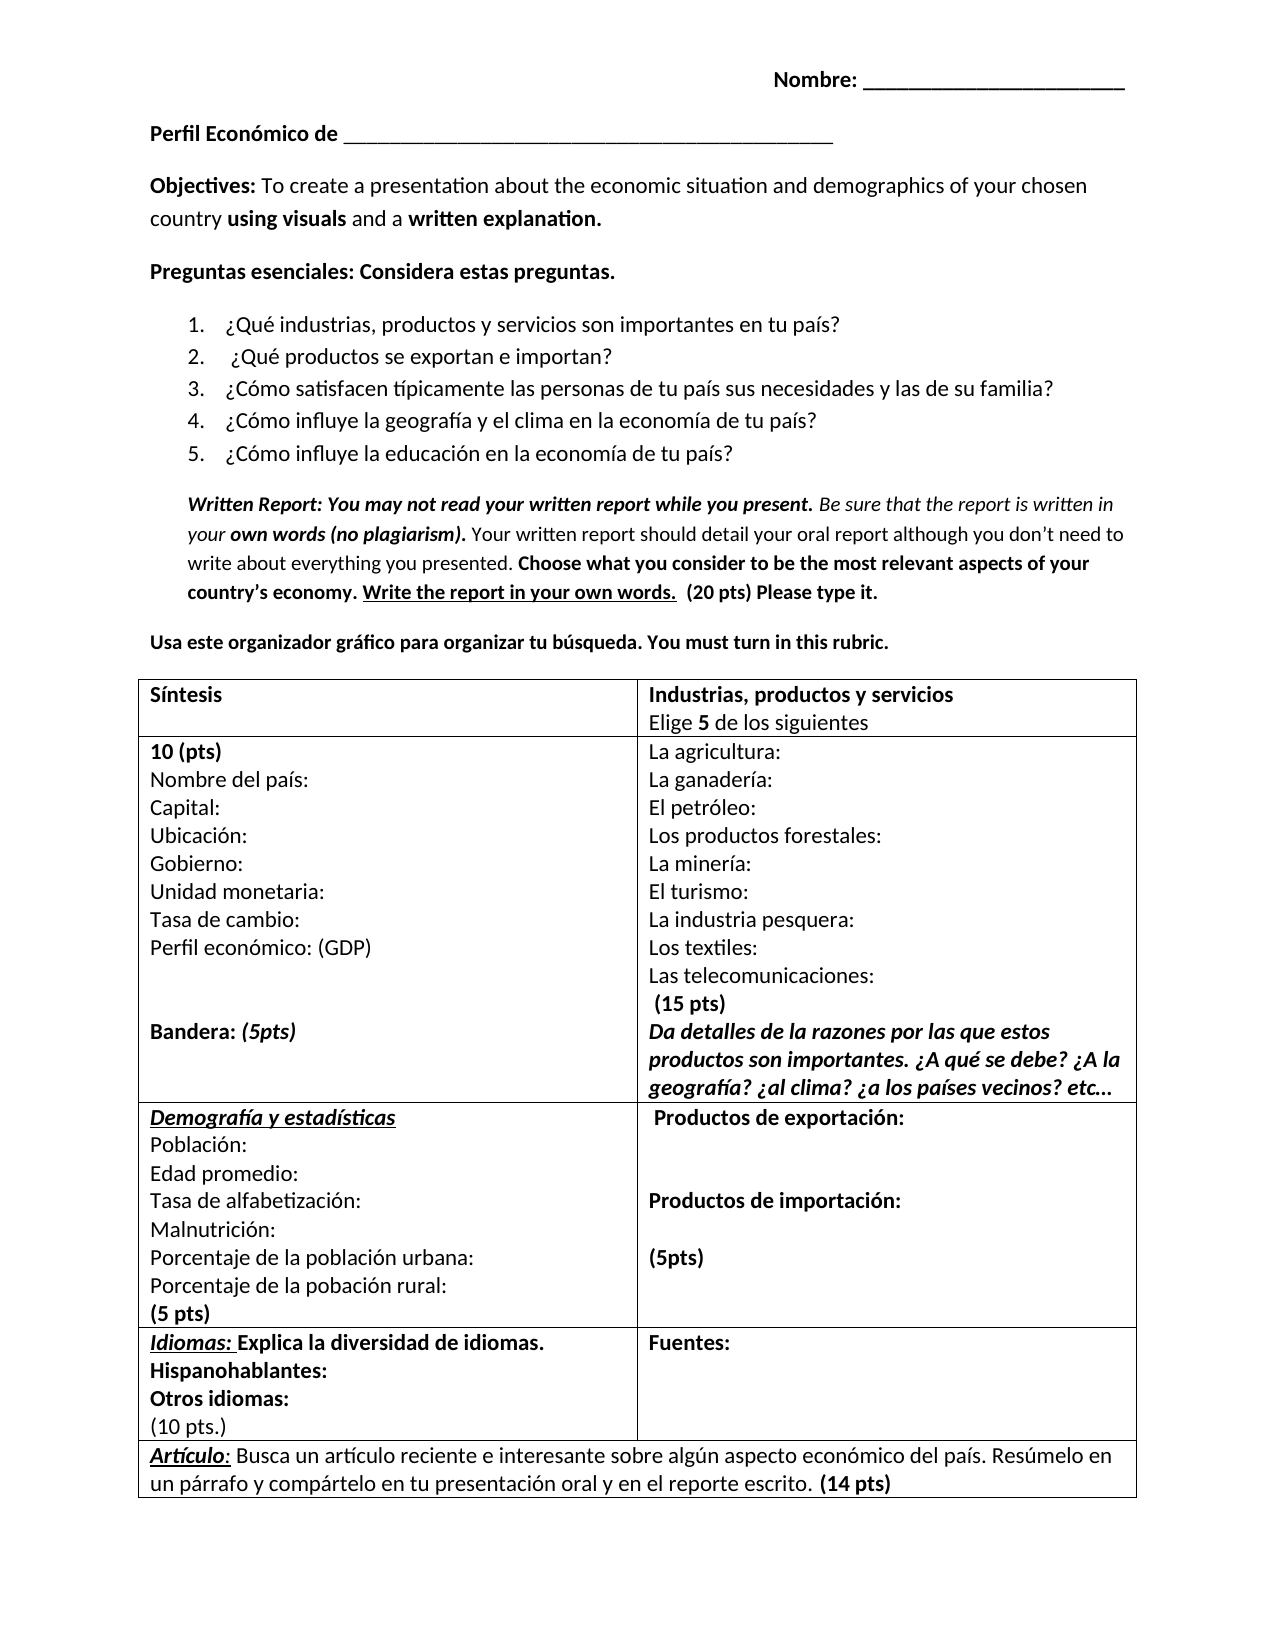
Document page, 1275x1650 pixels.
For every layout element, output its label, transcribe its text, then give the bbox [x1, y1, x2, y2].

table_cell Artículo: Busca un artículo reciente e interesante sobre algún aspecto económico del país. Resúmelo en un párrafo y compártelo en tu presentación oral y en el reporte escrito. (14 pts) [139, 1441, 1136, 1497]
table_cell Fuentes: [638, 1328, 1136, 1440]
table_header Síntesis [139, 680, 637, 736]
list ¿Qué industrias, productos y servicios son importantes en tu país? [187, 310, 1125, 338]
list ¿Cómo influye la geografía y el clima en la economía de tu país? [187, 406, 1125, 434]
table_cell Productos de exportación: Productos de importación: (5pts) [638, 1103, 1136, 1327]
table_header Industrias, productos y servicios Elige 5 de los siguientes [638, 680, 1136, 736]
list ¿Qué productos se exportan e importan? [187, 342, 1125, 370]
text Nombre: _______________________ [150, 66, 1125, 94]
table_cell Idiomas: Explica la diversidad de idiomas. Hispanohablantes: Otros idiomas: (10 pts.) [139, 1328, 637, 1440]
table_cell 10 (pts) Nombre del país: Capital: Ubicación: Gobierno: Unidad monetaria: Tasa de cambio: Perfil económico: (GDP) Bandera: (5pts) [139, 737, 637, 1102]
text Perfil Económico de ___________________________________________ [150, 119, 1125, 147]
list ¿Cómo satisfacen típicamente las personas de tu país sus necesidades y las de su familia? [187, 374, 1125, 402]
list ¿Cómo influye la educación en la economía de tu país? [187, 439, 1125, 467]
text Written Report: You may not read your written report while you present. Be sure that the report is written in your own words (no plagiarism). Your written report should detail your oral report although you don’t need to write about everything you presented. Choose what you consider to be the most relevant aspects of your country’s economy. Write the report in your own words. (20 pts) Please type it. [187, 492, 1125, 604]
table_cell La agricultura: La ganadería: El petróleo: Los productos forestales: La minería: El turismo: La industria pesquera: Los textiles: Las telecomunicaciones: (15 pts) Da detalles de la razones por las que estos productos son importantes. ¿A qué se debe? ¿A la geografía? ¿al clima? ¿a los países vecinos? etc… [638, 737, 1136, 1102]
text Preguntas esenciales: Considera estas preguntas. [150, 257, 1125, 285]
text Objectives: To create a presentation about the economic situation and demographics of your chosen country using visuals and a written explanation. [150, 172, 1125, 232]
table_cell Demografía y estadísticas Población: Edad promedio: Tasa de alfabetización: Malnutrición: Porcentaje de la población urbana: Porcentaje de la pobación rural: (5 pts) [139, 1103, 637, 1327]
text Usa este organizador gráfico para organizar tu búsqueda. You must turn in this rubric. [150, 629, 1125, 654]
